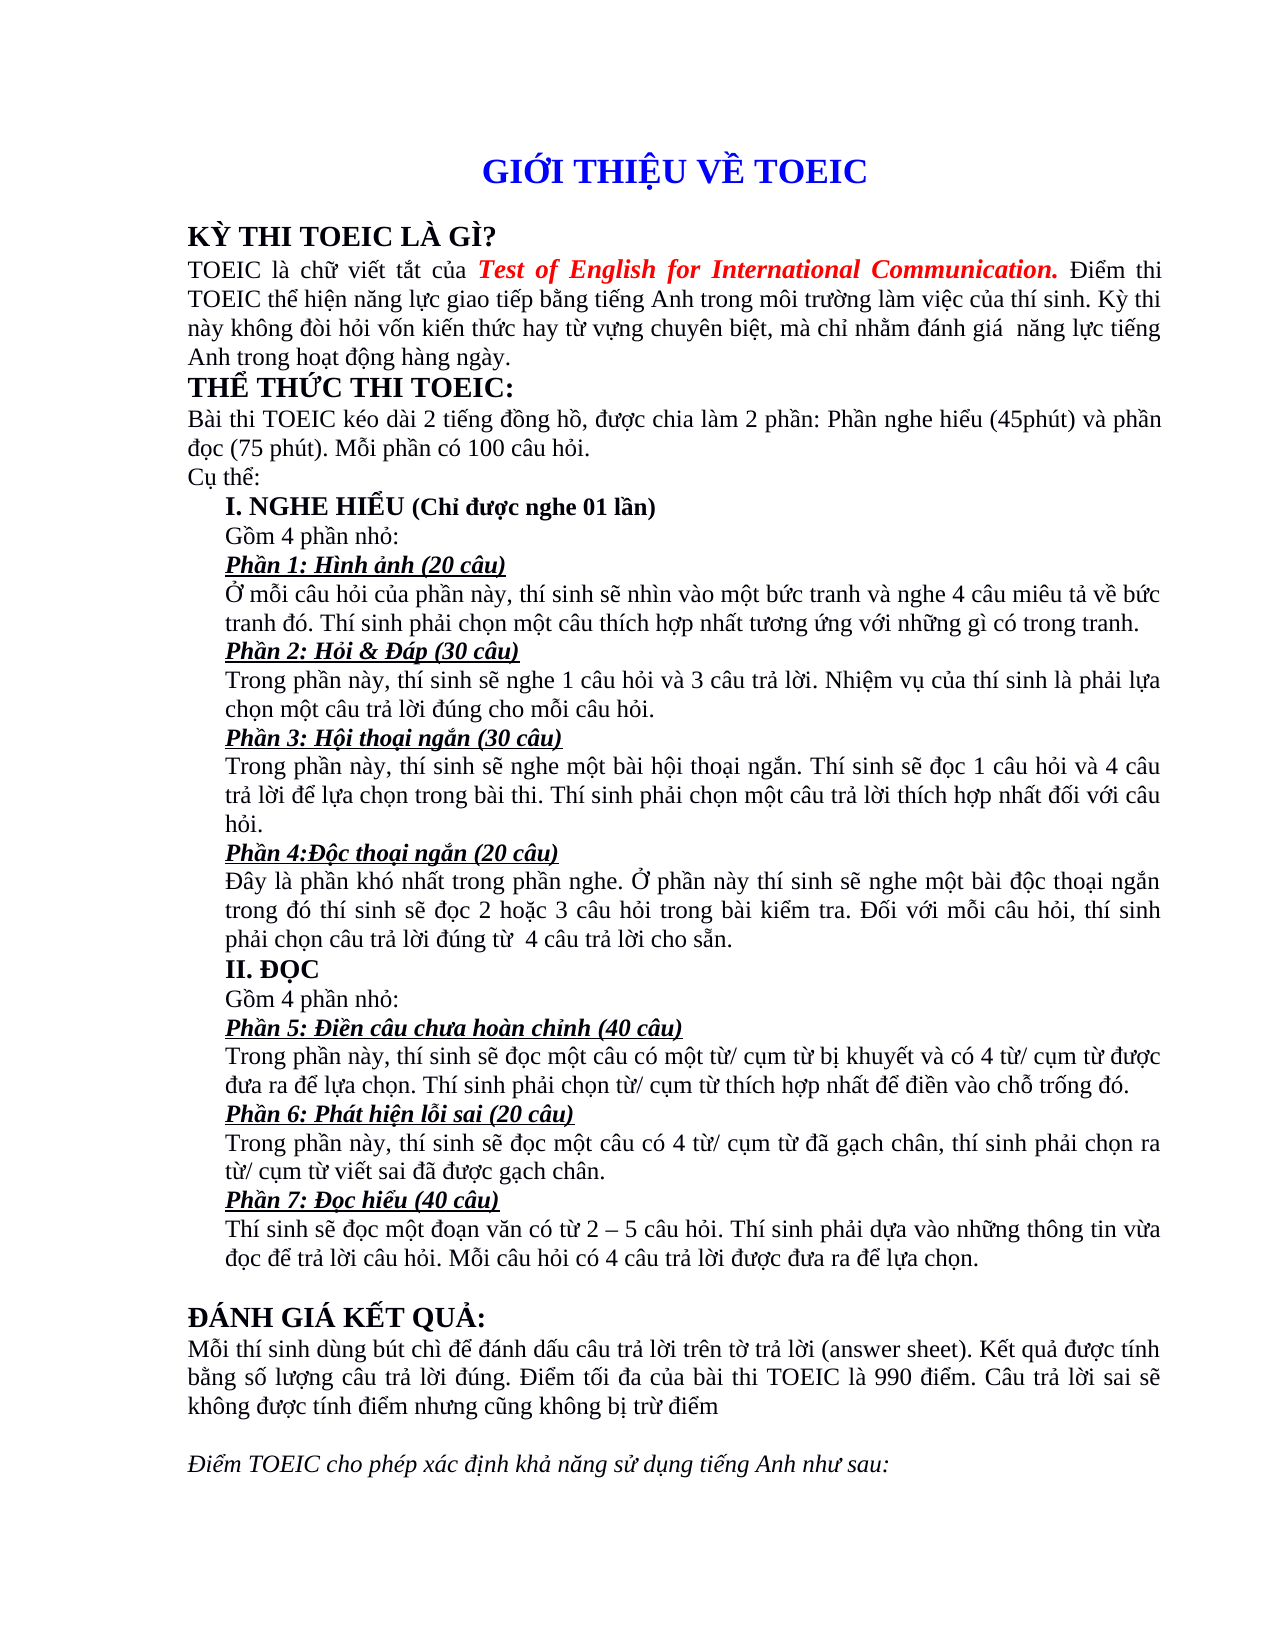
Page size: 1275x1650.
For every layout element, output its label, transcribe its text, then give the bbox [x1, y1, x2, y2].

text Thí sinh sẽ đọc một đoạn văn có từ 2 – 5 câu hỏi. Thí sinh phải dựa vào những thông tin vừa đọc để trả lời câu hỏi. Mỗi câu hỏi có 4 câu trả lời được đưa ra để lựa chọn. [225, 1214, 1162, 1271]
text Phần 5: Điền câu chưa hoàn chỉnh (40 câu) [225, 1013, 1162, 1041]
text I. NGHE HIỂU (Chỉ được nghe 01 lần) [225, 490, 1162, 521]
text Cụ thể: [187, 462, 1162, 490]
text KỲ THI TOEIC LÀ GÌ? [187, 219, 1162, 253]
text Điểm TOEIC cho phép xác định khả năng sử dụng tiếng Anh như sau: [187, 1449, 1162, 1477]
text THỂ THỨC THI TOEIC: [187, 371, 1162, 404]
text II. ĐỌC [225, 953, 1162, 984]
text Phần 6: Phát hiện lỗi sai (20 câu) [225, 1099, 1162, 1128]
text Phần 4:Độc thoại ngắn (20 câu) [225, 838, 1162, 866]
text Mỗi thí sinh dùng bút chì để đánh dấu câu trả lời trên tờ trả lời (answer sheet). Kết quả được tính bằng số lượng câu trả lời đúng. Điểm tối đa của bài thi TOEIC là 990 điểm. Câu trả lời sai sẽ không được tính điểm nhưng cũng không bị trừ điểm [187, 1334, 1162, 1420]
text Trong phần này, thí sinh sẽ nghe một bài hội thoại ngắn. Thí sinh sẽ đọc 1 câu hỏi và 4 câu trả lời để lựa chọn trong bài thi. Thí sinh phải chọn một câu trả lời thích hợp nhất đối với câu hỏi. [225, 751, 1162, 838]
text TOEIC là chữ viết tắt của Test of English for International Communication. Điểm thi TOEIC thể hiện năng lực giao tiếp bằng tiếng Anh trong môi trường làm việc của thí sinh. Kỳ thi này không đòi hỏi vốn kiến thức hay từ vựng chuyên biệt, mà chỉ nhằm đánh giá năng lực tiếng Anh trong hoạt động hàng ngày. [187, 253, 1162, 371]
text Trong phần này, thí sinh sẽ đọc một câu có một từ/ cụm từ bị khuyết và có 4 từ/ cụm từ được đưa ra để lựa chọn. Thí sinh phải chọn từ/ cụm từ thích hợp nhất để điền vào chỗ trống đó. [225, 1041, 1162, 1099]
text Ở mỗi câu hỏi của phần này, thí sinh sẽ nhìn vào một bức tranh và nghe 4 câu miêu tả về bức tranh đó. Thí sinh phải chọn một câu thích hợp nhất tương ứng với những gì có trong tranh. [225, 579, 1162, 636]
text Đây là phần khó nhất trong phần nghe. Ở phần này thí sinh sẽ nghe một bài độc thoại ngắn trong đó thí sinh sẽ đọc 2 hoặc 3 câu hỏi trong bài kiểm tra. Đối với mỗi câu hỏi, thí sinh phải chọn câu trả lời đúng từ 4 câu trả lời cho sẵn. [225, 866, 1162, 953]
text Gồm 4 phần nhỏ: [225, 521, 1162, 550]
text Phần 2: Hỏi & Đáp (30 câu) [225, 636, 1162, 665]
text Trong phần này, thí sinh sẽ đọc một câu có 4 từ/ cụm từ đã gạch chân, thí sinh phải chọn ra từ/ cụm từ viết sai đã được gạch chân. [225, 1128, 1162, 1185]
text GIỚI THIỆU VỀ TOEIC [187, 150, 1162, 191]
text Phần 3: Hội thoại ngắn (30 câu) [225, 723, 1162, 751]
text Gồm 4 phần nhỏ: [225, 984, 1162, 1013]
text Bài thi TOEIC kéo dài 2 tiếng đồng hồ, được chia làm 2 phần: Phần nghe hiểu (45phút) và phần đọc (75 phút). Mỗi phần có 100 câu hỏi. [187, 404, 1162, 462]
text Phần 7: Đọc hiểu (40 câu) [225, 1185, 1162, 1214]
text Phần 1: Hình ảnh (20 câu) [225, 550, 1162, 579]
text Trong phần này, thí sinh sẽ nghe 1 câu hỏi và 3 câu trả lời. Nhiệm vụ của thí sinh là phải lựa chọn một câu trả lời đúng cho mỗi câu hỏi. [225, 665, 1162, 723]
text ĐÁNH GIÁ KẾT QUẢ: [187, 1300, 1162, 1334]
